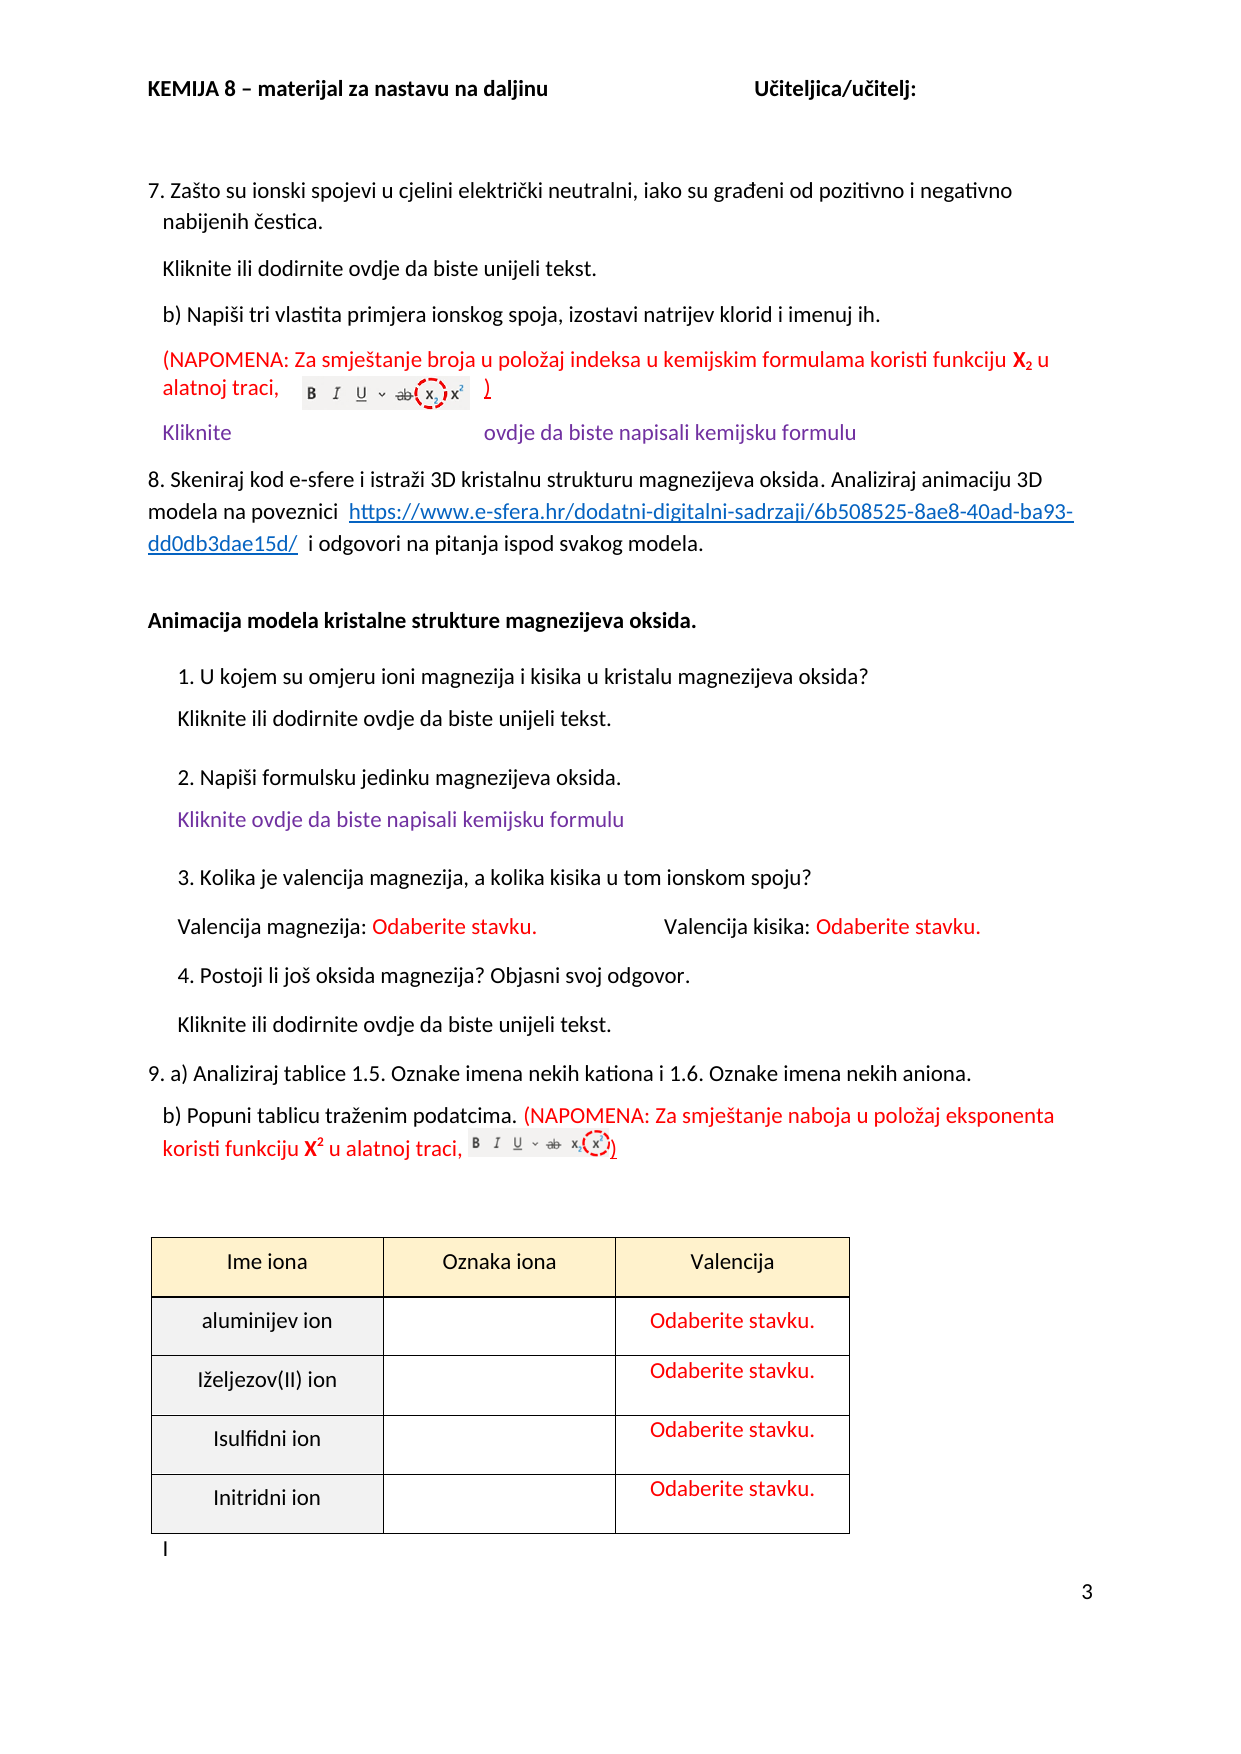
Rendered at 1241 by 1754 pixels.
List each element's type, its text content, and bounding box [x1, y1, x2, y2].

text 9. a) Analiziraj tablice 1.5. Oznake imena nekih kationa i 1.6. Oznake imena nekih aniona. [148, 1059, 1093, 1087]
text (NAPOMENA: Za smještanje broja u položaj indeksa u kemijskim formulama koristi funkciju X2 u alatnoj traci, ) [162, 345, 1093, 401]
table_cell [384, 1356, 615, 1414]
table_header Ime iona [152, 1238, 383, 1296]
table_header Oznaka iona [384, 1238, 615, 1296]
table_cell [384, 1475, 615, 1533]
text Valencija magnezija: Valencija kisika: [177, 912, 1093, 940]
text b) Napiši tri vlastita primjera ionskog spoja, izostavi natrijev klorid i imenuj ih. [162, 301, 1093, 328]
text 7. Zašto su ionski spojevi u cjelini električki neutralni, iako su građeni od pozitivno i negativno nabijenih čestica. [148, 177, 1093, 235]
table_cell željezov(II) ion [152, 1356, 383, 1414]
text 4. Postoji li još oksida magnezija? Objasni svoj odgovor. [177, 961, 1093, 989]
text 3. Kolika je valencija magnezija, a kolika kisika u tom ionskom spoju? [177, 863, 1093, 891]
picture [468, 1128, 610, 1157]
text Animacija modela kristalne strukture magnezijeva oksida. [148, 606, 1093, 634]
picture [302, 401, 470, 410]
table_cell [384, 1416, 615, 1473]
table_cell aluminijev ion [152, 1298, 383, 1355]
table_cell nitridni ion [152, 1475, 383, 1533]
text b) Popuni tablicu traženim podatcima. (NAPOMENA: Za smještanje naboja u položaj eksponenta koristi funkciju X2 u alatnoj traci, ) [162, 1101, 1093, 1162]
table_cell [384, 1298, 615, 1355]
text 2. Napiši formulsku jedinku magnezijeva oksida. [177, 763, 1093, 791]
text 1. U kojem su omjeru ioni magnezija i kisika u kristalu magnezijeva oksida? [177, 662, 1093, 690]
table_header Valencija [616, 1238, 849, 1296]
table_cell sulfidni ion [152, 1416, 383, 1473]
text 8. Skeniraj kod e-sfere i istraži 3D kristalnu strukturu magnezijeva oksida. Analiziraj animaciju 3D modela na poveznici https://www.e-sfera.hr/dodatni-digitalni-sadrzaji/6b508525-8ae8-40ad-ba93-dd0db3dae15d/ i odgovori na pitanja ispod svakog modela. [148, 465, 1093, 557]
